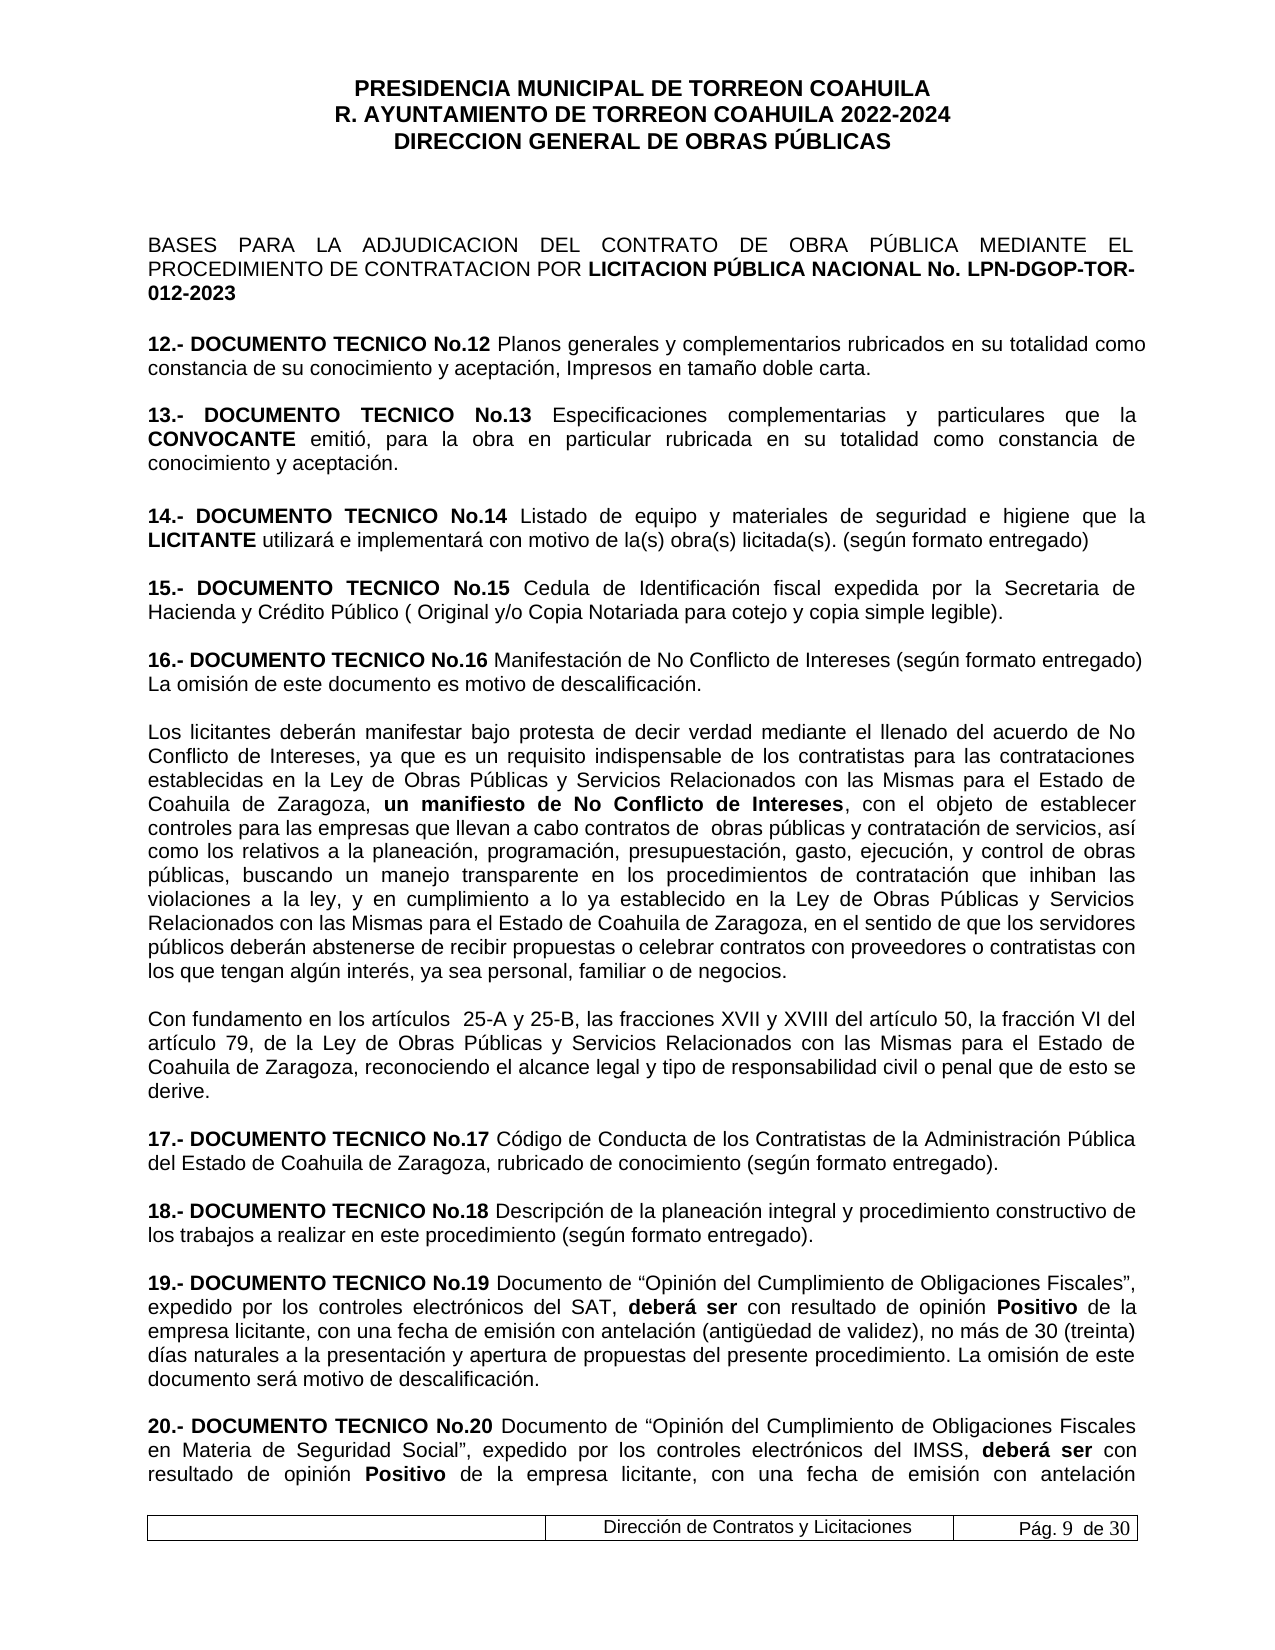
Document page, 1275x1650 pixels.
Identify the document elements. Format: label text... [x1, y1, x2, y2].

text 19.- DOCUMENTO TECNICO No.19 Documento de “Opinión del Cumplimiento de Obligaciones Fiscales”, expedido por los controles electrónicos del SAT, deberá ser con resultado de opinión Positivo de la empresa licitante, con una fecha de emisión con antelación (antigüedad de validez), no más de 30 (treinta) días naturales a la presentación y apertura de propuestas del presente procedimiento. La omisión de este documento será motivo de descalificación. [148, 1271, 1137, 1390]
text 13.- DOCUMENTO TECNICO No.13 Especificaciones complementarias y particulares que la CONVOCANTE emitió, para la obra en particular rubricada en su totalidad como constancia de conocimiento y aceptación. [148, 403, 1137, 475]
text 18.- DOCUMENTO TECNICO No.18 Descripción de la planeación integral y procedimiento constructivo de los trabajos a realizar en este procedimiento (según formato entregado). [148, 1199, 1137, 1247]
text 16.- DOCUMENTO TECNICO No.16 Manifestación de No Conflicto de Intereses (según formato entregado) [148, 648, 1147, 672]
text La omisión de este documento es motivo de descalificación. [148, 672, 1137, 696]
text 14.- DOCUMENTO TECNICO No.14 Listado de equipo y materiales de seguridad e higiene que la LICITANTE utilizará e implementará con motivo de la(s) obra(s) licitada(s). (según formato entregado) [148, 504, 1147, 552]
text Los licitantes deberán manifestar bajo protesta de decir verdad mediante el llenado del acuerdo de No Conflicto de Intereses, ya que es un requisito indispensable de los contratistas para las contrataciones establecidas en la Ley de Obras Públicas y Servicios Relacionados con las Mismas para el Estado de Coahuila de Zaragoza, un manifiesto de No Conflicto de Intereses, con el objeto de establecer controles para las empresas que llevan a cabo contratos de obras públicas y contratación de servicios, así como los relativos a la planeación, programación, presupuestación, gasto, ejecución, y control de obras públicas, buscando un manejo transparente en los procedimientos de contratación que inhiban las violaciones a la ley, y en cumplimiento a lo ya establecido en la Ley de Obras Públicas y Servicios Relacionados con las Mismas para el Estado de Coahuila de Zaragoza, en el sentido de que los servidores públicos deberán abstenerse de recibir propuestas o celebrar contratos con proveedores o contratistas con los que tengan algún interés, ya sea personal, familiar o de negocios. [148, 719, 1137, 983]
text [148, 1414, 1137, 1486]
text 15.- DOCUMENTO TECNICO No.15 Cedula de Identificación fiscal expedida por la Secretaria de Hacienda y Crédito Público ( Original y/o Copia Notariada para cotejo y copia simple legible). [148, 576, 1137, 624]
text 12.- DOCUMENTO TECNICO No.12 Planos generales y complementarios rubricados en su totalidad como constancia de su conocimiento y aceptación, Impresos en tamaño doble carta. [148, 331, 1147, 379]
text Con fundamento en los artículos 25-A y 25-B, las fracciones XVII y XVIII del artículo 50, la fracción VI del artículo 79, de la Ley de Obras Públicas y Servicios Relacionados con las Mismas para el Estado de Coahuila de Zaragoza, reconociendo el alcance legal y tipo de responsabilidad civil o penal que de esto se derive. [148, 1007, 1137, 1103]
text 17.- DOCUMENTO TECNICO No.17 Código de Conducta de los Contratistas de la Administración Pública del Estado de Coahuila de Zaragoza, rubricado de conocimiento (según formato entregado). [148, 1127, 1137, 1175]
